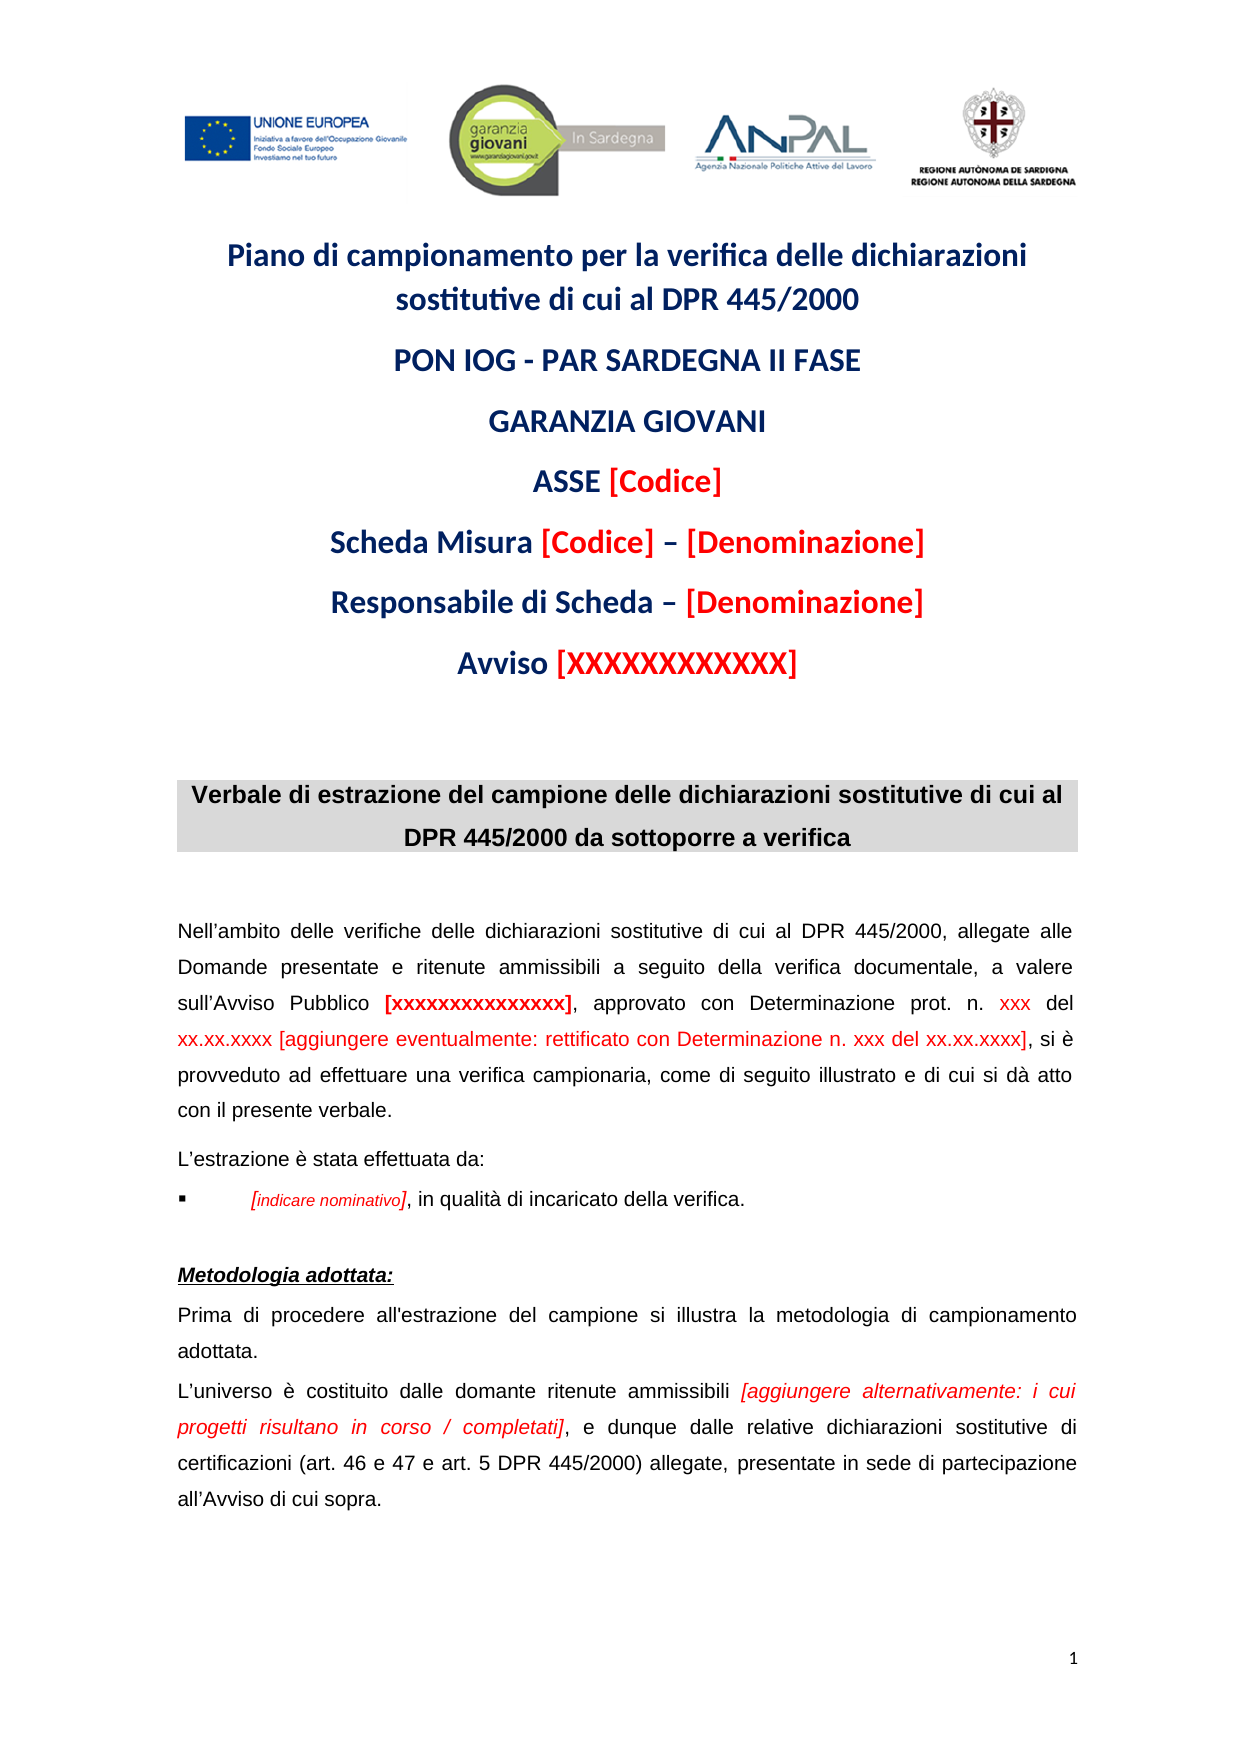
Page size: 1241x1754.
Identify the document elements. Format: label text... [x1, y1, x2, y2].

text ASSE [Codice] [177, 460, 1078, 501]
text Verbale di estrazione del campione delle dichiarazioni sostitutive di cui al DPR 445/2000 da sottoporre a verifica [177, 780, 1078, 852]
text Scheda Misura [Codice] – [Denominazione] [177, 521, 1078, 562]
text PON IOG - PAR SARDEGNA II FASE [177, 339, 1078, 380]
text Metodologia adottata: [177, 1263, 1073, 1287]
text GARANZIA GIOVANI [177, 399, 1078, 440]
text L’estrazione è stata effettuata da: [177, 1147, 1073, 1171]
picture [177, 73, 1078, 206]
text Responsabile di Scheda – [Denominazione] [177, 581, 1078, 622]
text Prima di procedere all'estrazione del campione si illustra la metodologia di campionamento adottata. [177, 1303, 1078, 1363]
text L’universo è costituito dalle domante ritenute ammissibili [aggiungere alternativamente: i cui progetti risultano in corso / completati], e dunque dalle relative dichiarazioni sostitutive di certificazioni (art. 46 e 47 e art. 5 DPR 445/2000) allegate, presentate in sede di partecipazione all’Avviso di cui sopra. [177, 1379, 1078, 1511]
list [indicare nominativo], in qualità di incaricato della verifica. [177, 1187, 1073, 1211]
text Nell’ambito delle verifiche delle dichiarazioni sostitutive di cui al DPR 445/2000, allegate alle Domande presentate e ritenute ammissibili a seguito della verifica documentale, a valere sull’Avviso Pubblico [xxxxxxxxxxxxxxx], approvato con Determinazione prot. n. xxx del xx.xx.xxxx [aggiungere eventualmente: rettificato con Determinazione n. xxx del xx.xx.xxxx], si è provveduto ad effettuare una verifica campionaria, come di seguito illustrato e di cui si dà atto con il presente verbale. [177, 919, 1073, 1122]
text Piano di campionamento per la verifica delle dichiarazioni sostitutive di cui al DPR 445/2000 [177, 234, 1078, 319]
text Avviso [XXXXXXXXXXXX] [177, 642, 1078, 683]
